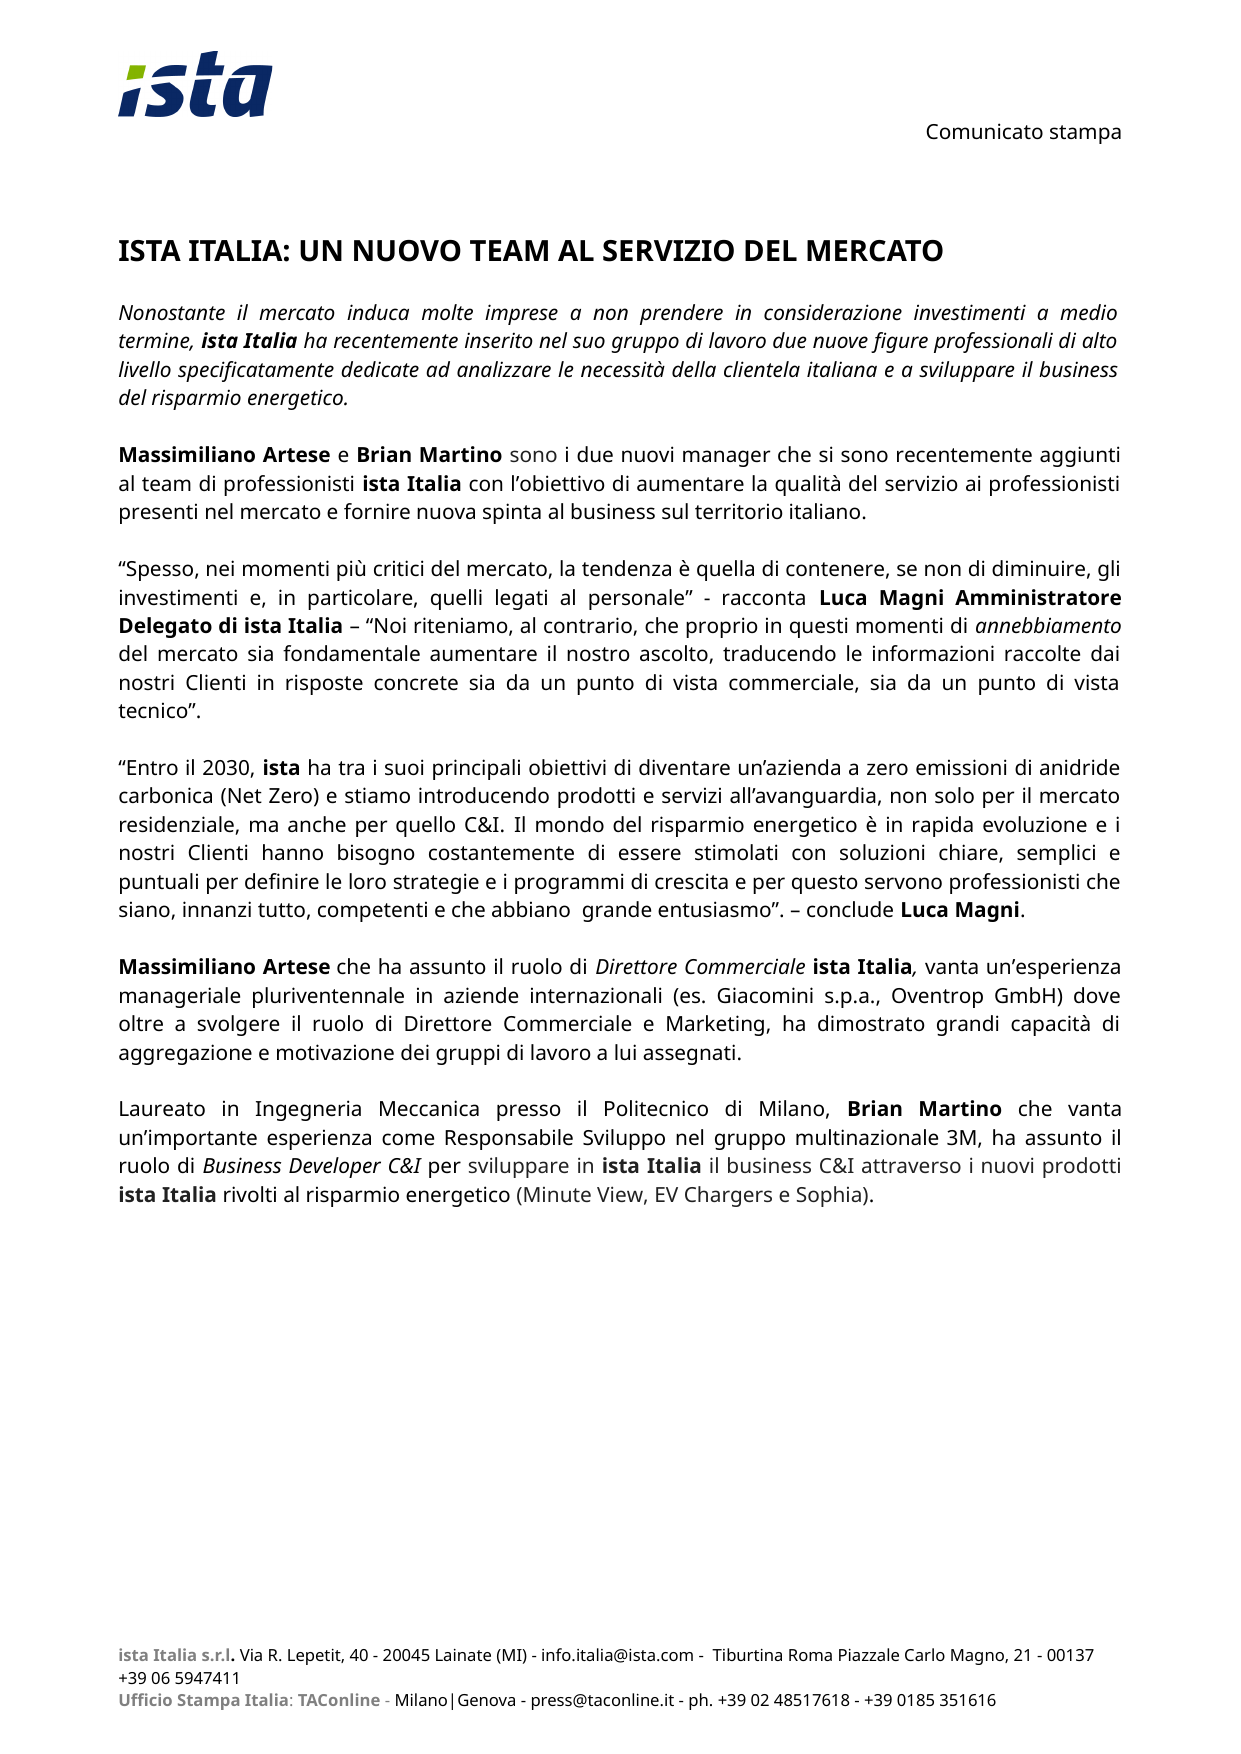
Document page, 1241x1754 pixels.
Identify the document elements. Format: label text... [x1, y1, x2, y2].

text Massimiliano Artese che ha assunto il ruolo di Direttore Commerciale ista Italia, vanta un’esperienza manageriale pluriventennale in aziende internazionali (es. Giacomini s.p.a., Oventrop GmbH) dove oltre a svolgere il ruolo di Direttore Commerciale e Marketing, ha dimostrato grandi capacità di aggregazione e motivazione dei gruppi di lavoro a lui assegnati. [118, 952, 1122, 1066]
text “Entro il 2030, ista ha tra i suoi principali obiettivi di diventare un’azienda a zero emissioni di anidride carbonica (Net Zero) e stiamo introducendo prodotti e servizi all’avanguardia, non solo per il mercato residenziale, ma anche per quello C&I. Il mondo del risparmio energetico è in rapida evoluzione e i nostri Clienti hanno bisogno costantemente di essere stimolati con soluzioni chiare, semplici e puntuali per definire le loro strategie e i programmi di crescita e per questo servono professionisti che siano, innanzi tutto, competenti e che abbiano grande entusiasmo”. – conclude Luca Magni. [118, 753, 1122, 924]
text ISTA ITALIA: UN NUOVO TEAM AL SERVIZIO DEL MERCATO [118, 230, 1122, 270]
text “Spesso, nei momenti più critici del mercato, la tendenza è quella di contenere, se non di diminuire, gli investimenti e, in particolare, quelli legati al personale” - racconta Luca Magni Amministratore Delegato di ista Italia – “Noi riteniamo, al contrario, che proprio in questi momenti di annebbiamento del mercato sia fondamentale aumentare il nostro ascolto, traducendo le informazioni raccolte dai nostri Clienti in risposte concrete sia da un punto di vista commerciale, sia da un punto di vista tecnico”. [118, 554, 1122, 725]
text Laureato in Ingegneria Meccanica presso il Politecnico di Milano, Brian Martino che vanta un’importante esperienza come Responsabile Sviluppo nel gruppo multinazionale 3M, ha assunto il ruolo di Business Developer C&I per sviluppare in ista Italia il business C&I attraverso i nuovi prodotti ista Italia rivolti al risparmio energetico (Minute View, EV Chargers e Sophia). [118, 1094, 1122, 1208]
text Nonostante il mercato induca molte imprese a non prendere in considerazione investimenti a medio termine, ista Italia ha recentemente inserito nel suo gruppo di lavoro due nuove figure professionali di alto livello specificatamente dedicate ad analizzare le necessità della clientela italiana e a sviluppare il business del risparmio energetico. [118, 298, 1122, 412]
picture [118, 51, 273, 117]
text Massimiliano Artese e Brian Martino sono i due nuovi manager che si sono recentemente aggiunti al team di professionisti ista Italia con l’obiettivo di aumentare la qualità del servizio ai professionisti presenti nel mercato e fornire nuova spinta al business sul territorio italiano. [118, 440, 1122, 526]
